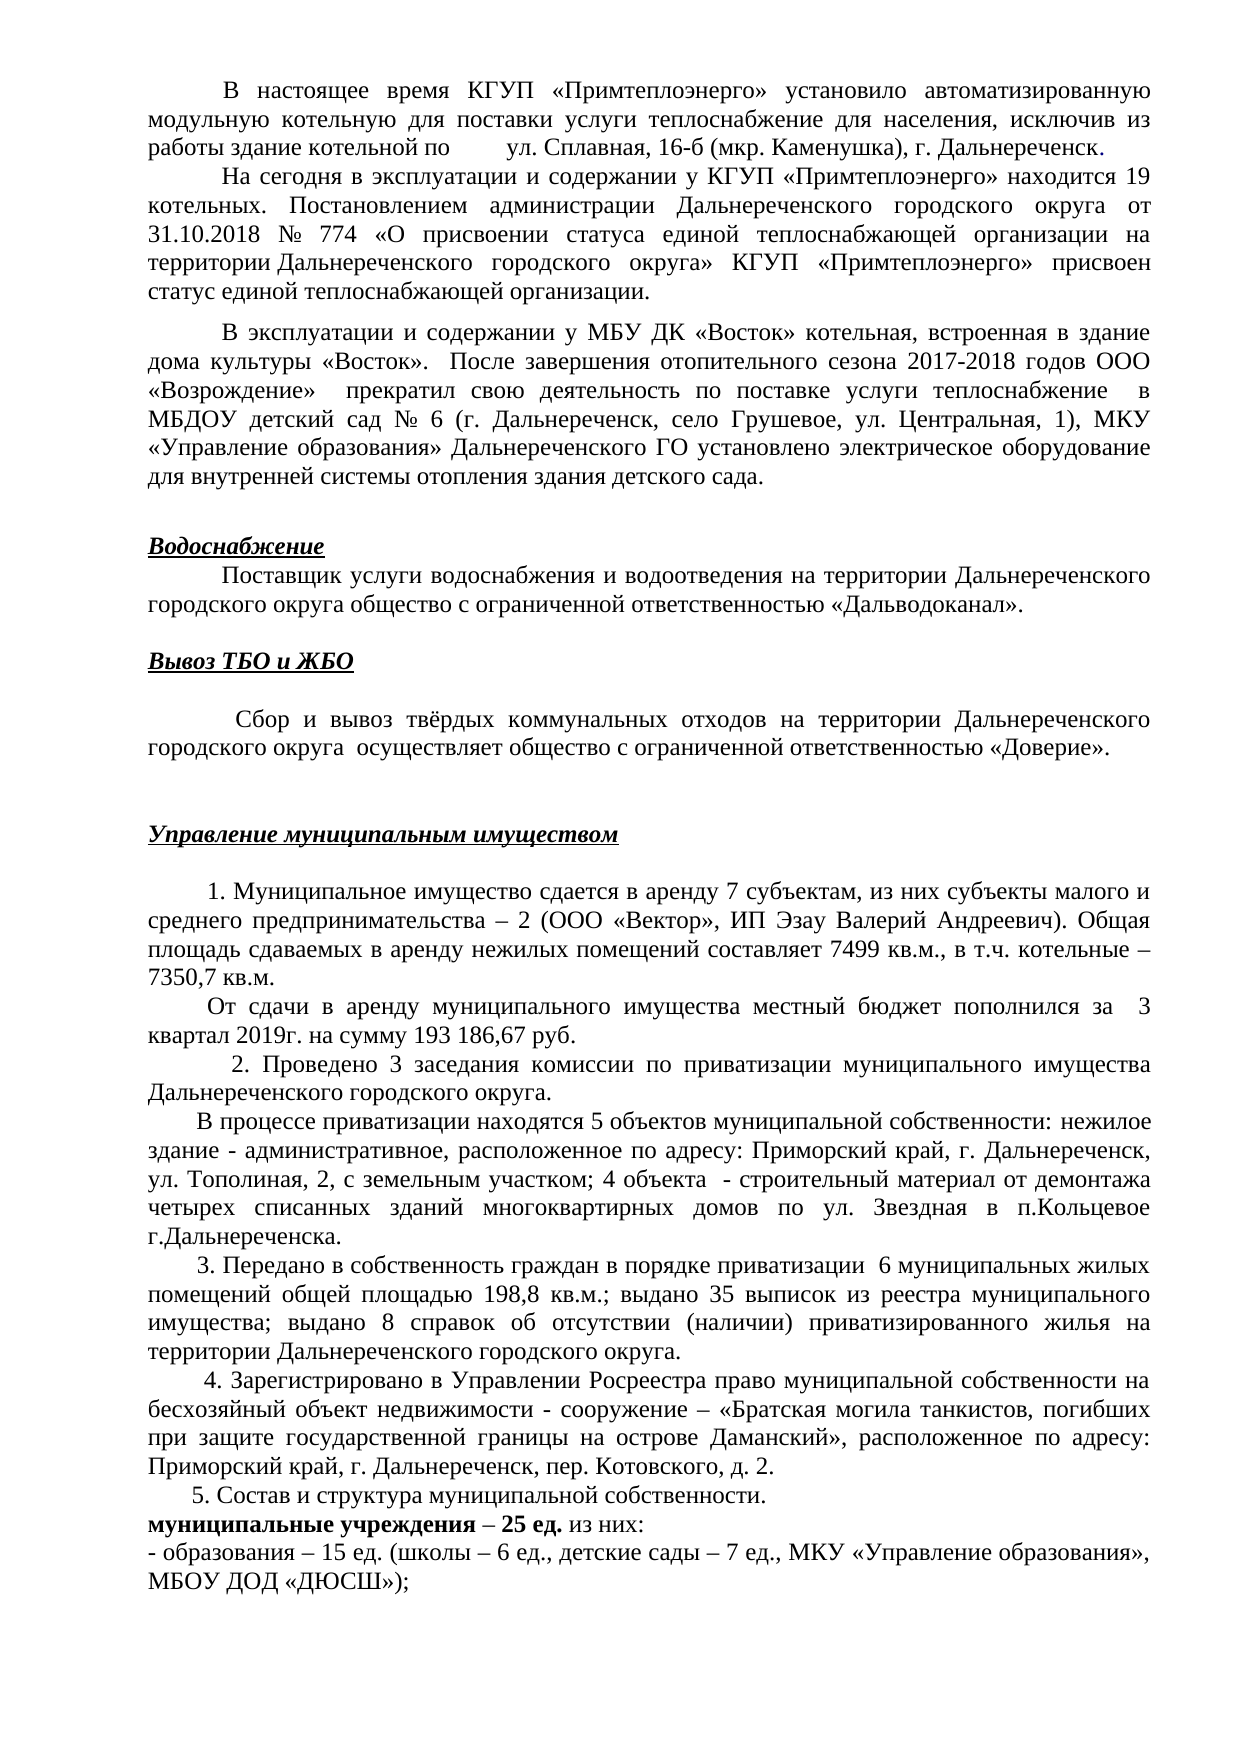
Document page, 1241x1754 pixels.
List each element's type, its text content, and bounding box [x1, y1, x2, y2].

text В эксплуатации и содержании у МБУ ДК «Восток» котельная, встроенная в здание дома культуры «Восток». После завершения отопительного сезона 2017-2018 годов ООО «Возрождение» прекратил свою деятельность по поставке услуги теплоснабжение в МБДОУ детский сад № 6 (г. Дальнереченск, село Грушевое, ул. Центральная, 1), МКУ «Управление образования» Дальнереченского ГО установлено электрическое оборудование для внутренней системы отопления здания детского сада. [148, 317, 1152, 490]
subtitle Водоснабжение [148, 531, 1152, 560]
text Управление муниципальным имуществом [148, 819, 1152, 847]
text На сегодня в эксплуатации и содержании у КГУП «Примтеплоэнерго» находится 19 котельных. Постановлением администрации Дальнереченского городского округа от 31.10.2018 № 774 «О присвоении статуса единой теплоснабжающей организации на территории Дальнереченского городского округа» КГУП «Примтеплоэнерго» присвоен статус единой теплоснабжающей организации. [148, 161, 1152, 305]
text От сдачи в аренду муниципального имущества местный бюджет пополнился за 3 квартал 2019г. на сумму 193 186,67 руб. [148, 991, 1152, 1049]
text 1. Муниципальное имущество сдается в аренду 7 субъектам, из них субъекты малого и среднего предпринимательства – 2 (ООО «Вектор», ИП Эзау Валерий Андреевич). Общая площадь сдаваемых в аренду нежилых помещений составляет 7499 кв.м., в т.ч. котельные – 7350,7 кв.м. [148, 876, 1152, 991]
subtitle Вывоз ТБО и ЖБО [148, 646, 1152, 675]
text Поставщик услуги водоснабжения и водоотведения на территории Дальнереченского городского округа общество с ограниченной ответственностью «Дальводоканал». [148, 560, 1152, 617]
text В настоящее время КГУП «Примтеплоэнерго» установило автоматизированную модульную котельную для поставки услуги теплоснабжение для населения, исключив из работы здание котельной по ул. Сплавная, 16-б (мкр. Каменушка), г. Дальнереченск. [148, 75, 1152, 161]
text - образования – 15 ед. (школы – 6 ед., детские сады – 7 ед., МКУ «Управление образования», МБОУ ДОД «ДЮСШ»); [148, 1537, 1152, 1595]
text 3. Передано в собственность граждан в порядке приватизации 6 муниципальных жилых помещений общей площадью 198,8 кв.м.; выдано 35 выписок из реестра муниципального имущества; выдано 8 справок об отсутствии (наличии) приватизированного жилья на территории Дальнереченского городского округа. [148, 1250, 1152, 1365]
text 5. Состав и структура муниципальной собственности. [148, 1480, 1152, 1509]
text Сбор и вывоз твёрдых коммунальных отходов на территории Дальнереченского городского округа осуществляет общество с ограниченной ответственностью «Доверие». [148, 704, 1152, 761]
text В процессе приватизации находятся 5 объектов муниципальной собственности: нежилое здание - административное, расположенное по адресу: Приморский край, г. Дальнереченск, ул. Тополиная, 2, с земельным участком; 4 объекта - строительный материал от демонтажа четырех списанных зданий многоквартирных домов по ул. Звездная в п.Кольцевое г.Дальнереченска. [148, 1106, 1152, 1250]
text 4. Зарегистрировано в Управлении Росреестра право муниципальной собственности на бесхозяйный объект недвижимости - сооружение – «Братская могила танкистов, погибших при защите государственной границы на острове Даманский», расположенное по адресу: Приморский край, г. Дальнереченск, пер. Котовского, д. 2. [148, 1365, 1152, 1480]
text 2. Проведено 3 заседания комиссии по приватизации муниципального имущества Дальнереченского городского округа. [148, 1049, 1152, 1106]
text муниципальные учреждения – 25 ед. из них: [148, 1509, 1152, 1537]
